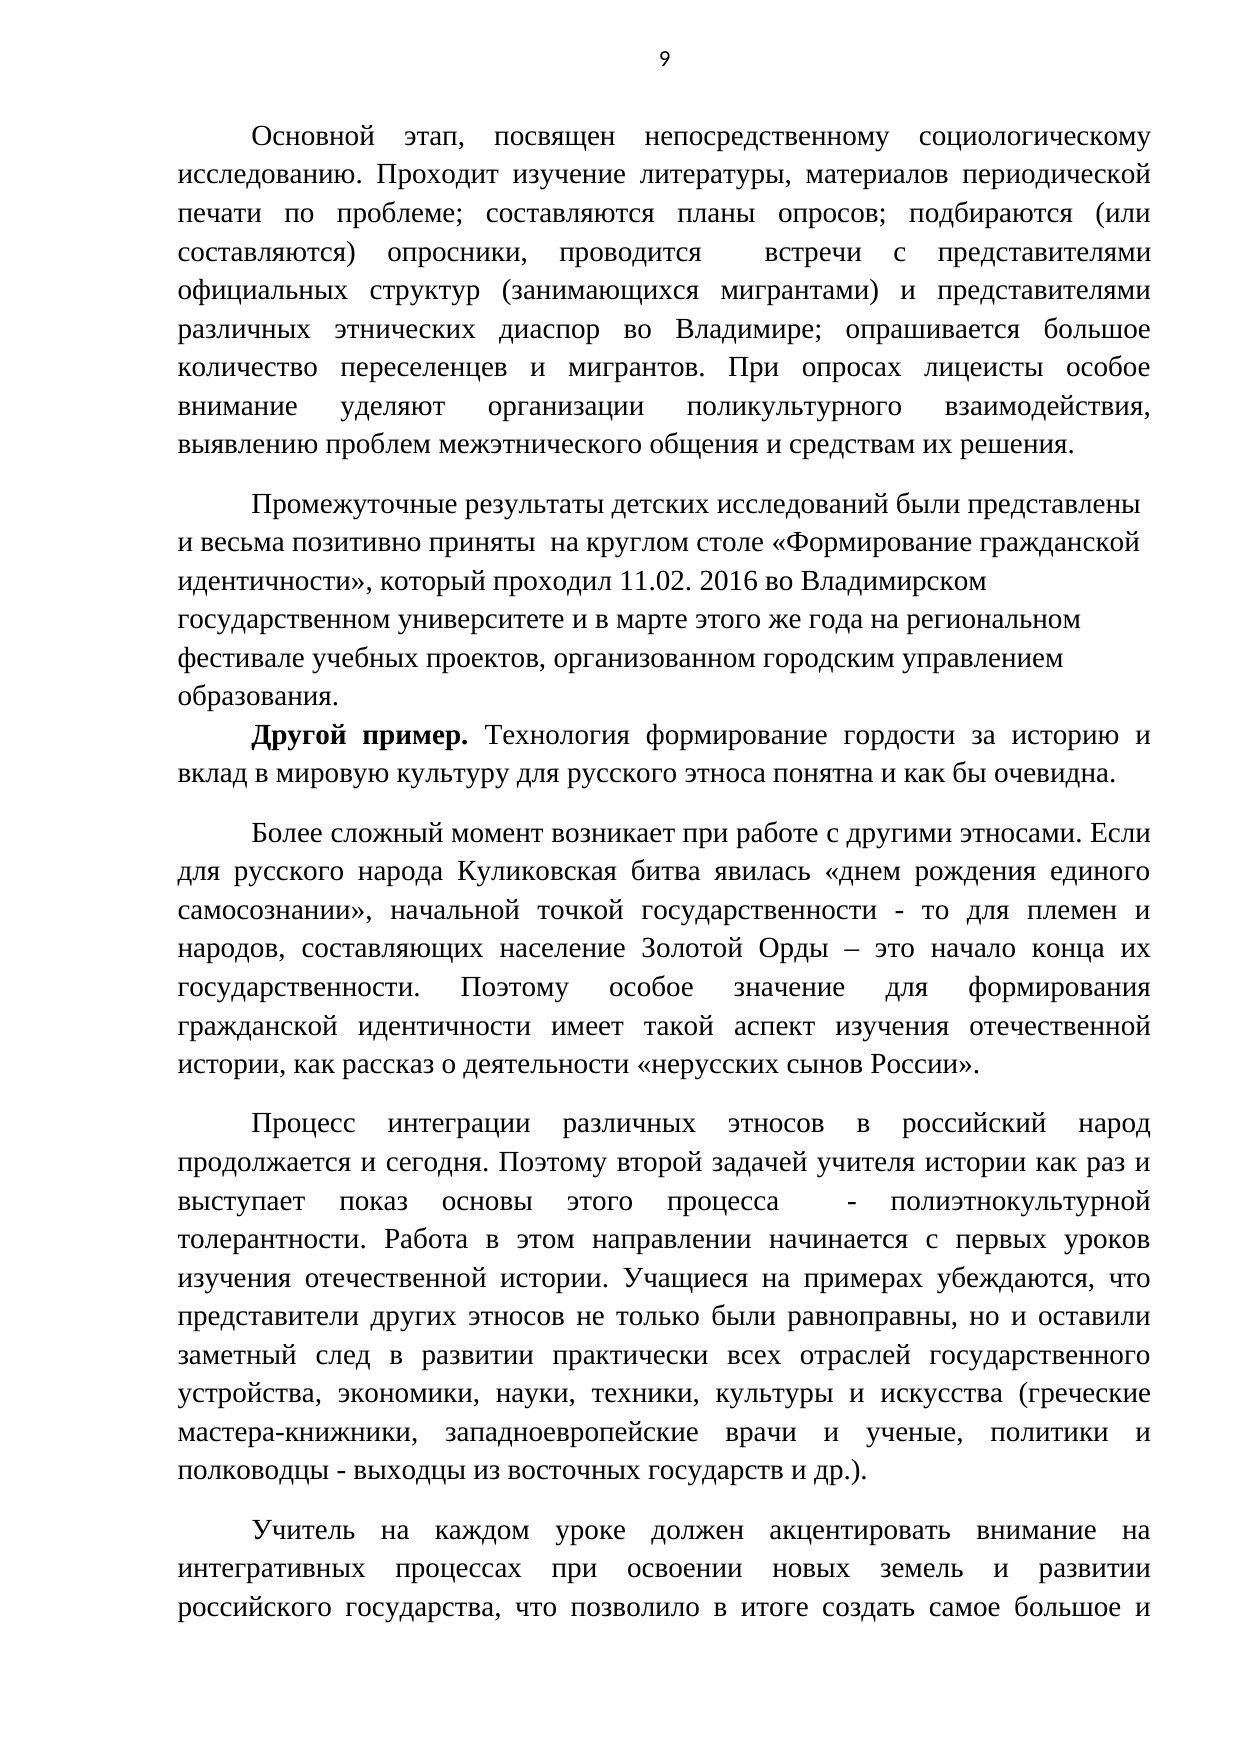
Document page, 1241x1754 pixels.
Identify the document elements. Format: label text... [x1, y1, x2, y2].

text Промежуточные результаты детских исследований были представлены и весьма позитивно приняты на круглом столе «Формирование гражданской идентичности», который проходил 11.02. 2016 во Владимирском государственном университете и в марте этого же года на региональном фестивале учебных проектов, организованном городским управлением образования. [177, 486, 1152, 712]
text Процесс интеграции различных этносов в российский народ продолжается и сегодня. Поэтому второй задачей учителя истории как раз и выступает показ основы этого процесса - полиэтнокультурной толерантности. Работа в этом направлении начинается с первых уроков изучения отечественной истории. Учащиеся на примерах убеждаются, что представители других этносов не только были равноправны, но и оставили заметный след в развитии практически всех отраслей государственного устройства, экономики, науки, техники, культуры и искусства (греческие мастера-книжники, западноевропейские врачи и ученые, политики и полководцы - выходцы из восточных государств и др.). [177, 1106, 1152, 1486]
text Другой пример. Технология формирование гордости за историю и вклад в мировую культуру для русского этноса понятна и как бы очевидна. [177, 717, 1152, 789]
text Основной этап, посвящен непосредственному социологическому исследованию. Проходит изучение литературы, материалов периодической печати по проблеме; составляются планы опросов; подбираются (или составляются) опросники, проводится встречи с представителями официальных структур (занимающихся мигрантами) и представителями различных этнических диаспор во Владимире; опрашивается большое количество переселенцев и мигрантов. При опросах лицеисты особое внимание уделяют организации поликультурного взаимодействия, выявлению проблем межэтнического общения и средствам их решения. [177, 118, 1152, 460]
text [177, 1512, 1152, 1622]
text Более сложный момент возникает при работе с другими этносами. Если для русского народа Куликовская битва явилась «днем рождения единого самосознании», начальной точкой государственности - то для племен и народов, составляющих население Золотой Орды – это начало конца их государственности. Поэтому особое значение для формирования гражданской идентичности имеет такой аспект изучения отечественной истории, как рассказ о деятельности «нерусских сынов России». [177, 815, 1152, 1080]
